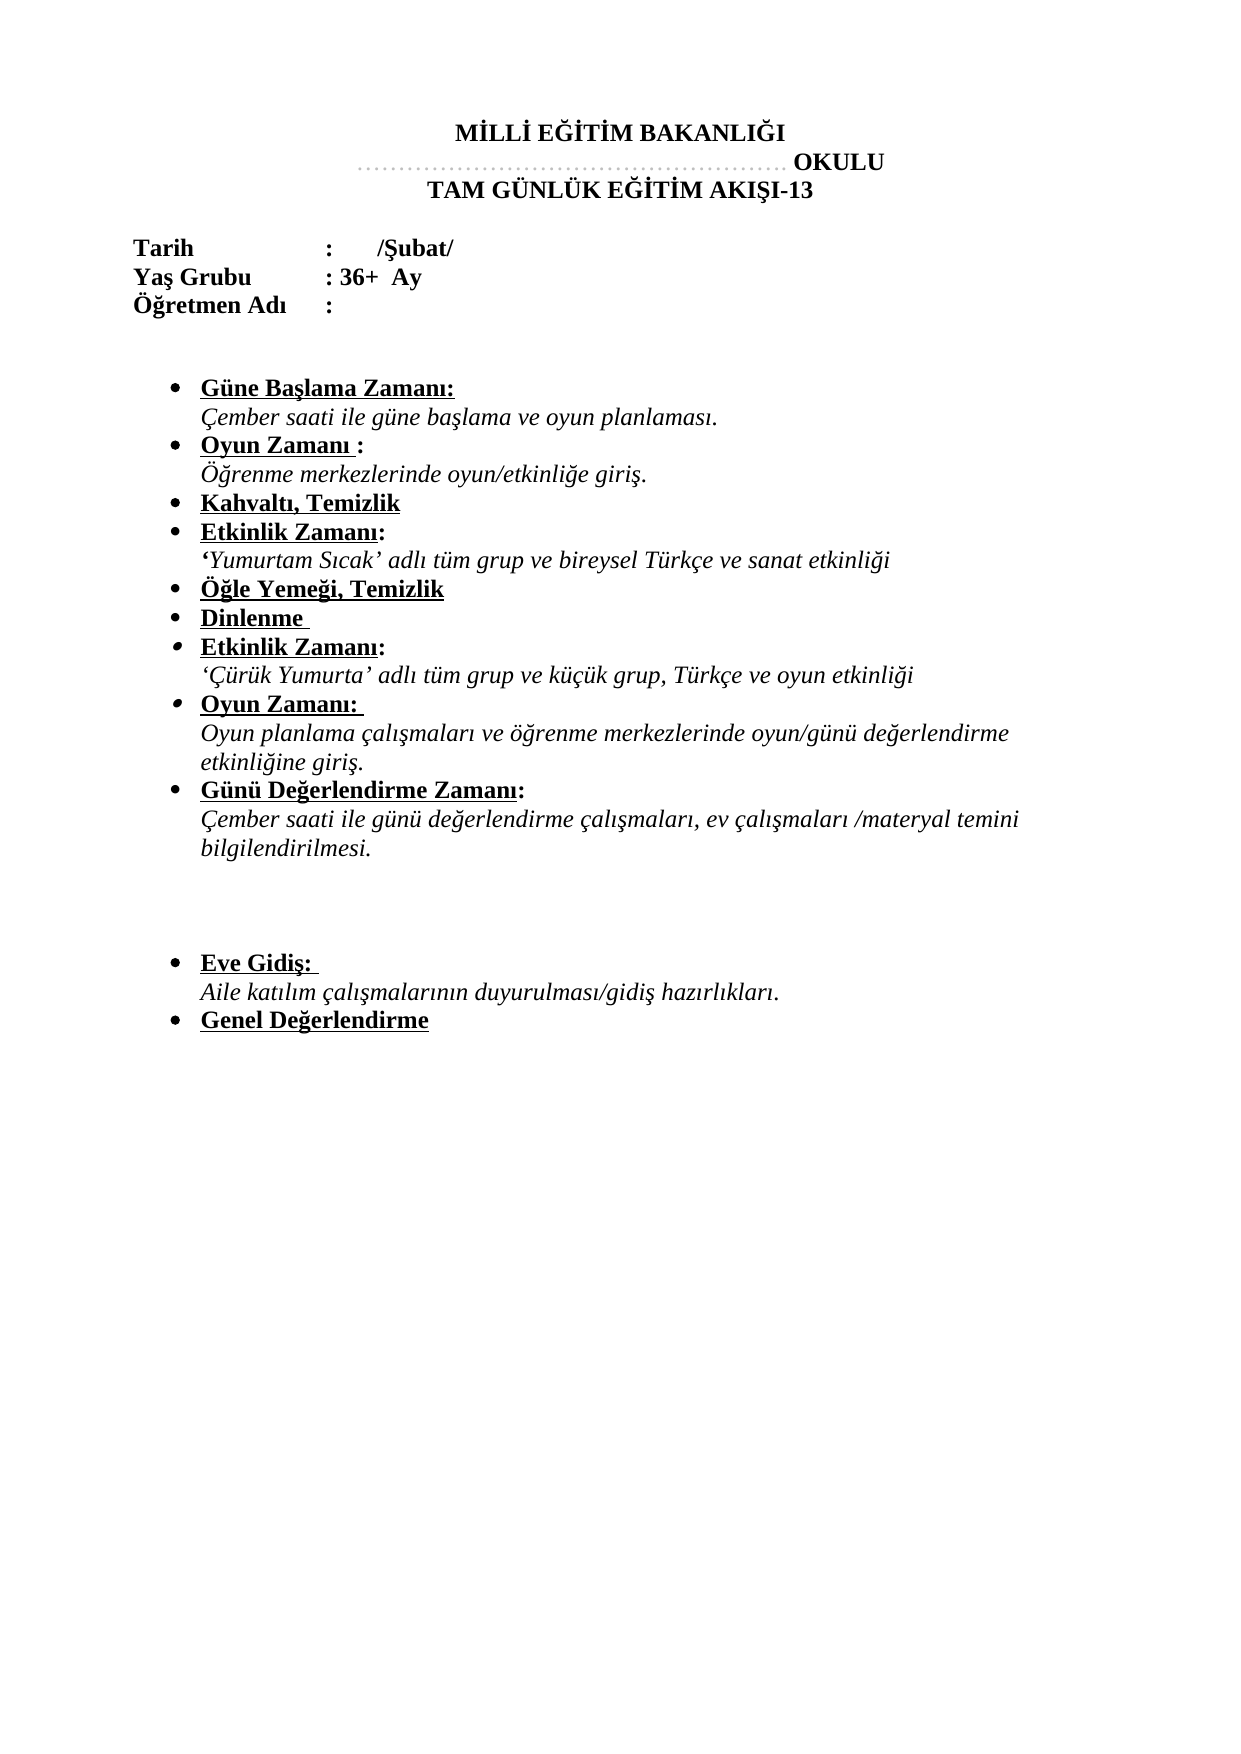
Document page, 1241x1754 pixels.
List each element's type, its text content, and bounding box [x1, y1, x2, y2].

list Oyun planlama çalışmaları ve öğrenme merkezlerinde oyun/günü değerlendirme etkinliğine giriş. [200, 718, 1070, 776]
list Günü Değerlendirme Zamanı: [171, 776, 1070, 804]
text Öğretmen Adı : [133, 291, 1092, 319]
list ‘Yumurtam Sıcak’ adlı tüm grup ve bireysel Türkçe ve sanat etkinliği [200, 546, 1070, 574]
list Genel Değerlendirme [171, 1006, 1070, 1034]
list Aile katılım çalışmalarının duyurulması/gidiş hazırlıkları. [200, 977, 1070, 1006]
list Dinlenme [171, 603, 1070, 632]
list Çember saati ile günü değerlendirme çalışmaları, ev çalışmaları /materyal temini bilgilendirilmesi. [200, 804, 1070, 862]
list Oyun Zamanı : [171, 431, 1070, 459]
text TAM GÜNLÜK EĞİTİM AKIŞI-13 [148, 176, 1092, 204]
list Kahvaltı, Temizlik [171, 488, 1070, 517]
text Tarih : /Şubat/ [133, 233, 1092, 262]
list Öğrenme merkezlerinde oyun/etkinliğe giriş. [200, 459, 1070, 488]
list Eve Gidiş: [171, 948, 1070, 977]
list Öğle Yemeği, Temizlik [171, 574, 1070, 603]
list Güne Başlama Zamanı: [171, 373, 1070, 402]
list Oyun Zamanı: [171, 689, 1070, 718]
text Yaş Grubu : 36+ Ay [133, 262, 1092, 291]
list Çember saati ile güne başlama ve oyun planlaması. [200, 402, 1070, 431]
text MİLLİ EĞİTİM BAKANLIĞI [148, 118, 1092, 147]
text ……………………………………………. OKULU [148, 147, 1092, 176]
list ‘Çürük Yumurta’ adlı tüm grup ve küçük grup, Türkçe ve oyun etkinliği [200, 661, 1070, 689]
list Etkinlik Zamanı: [171, 632, 1070, 661]
list Etkinlik Zamanı: [171, 517, 1070, 546]
